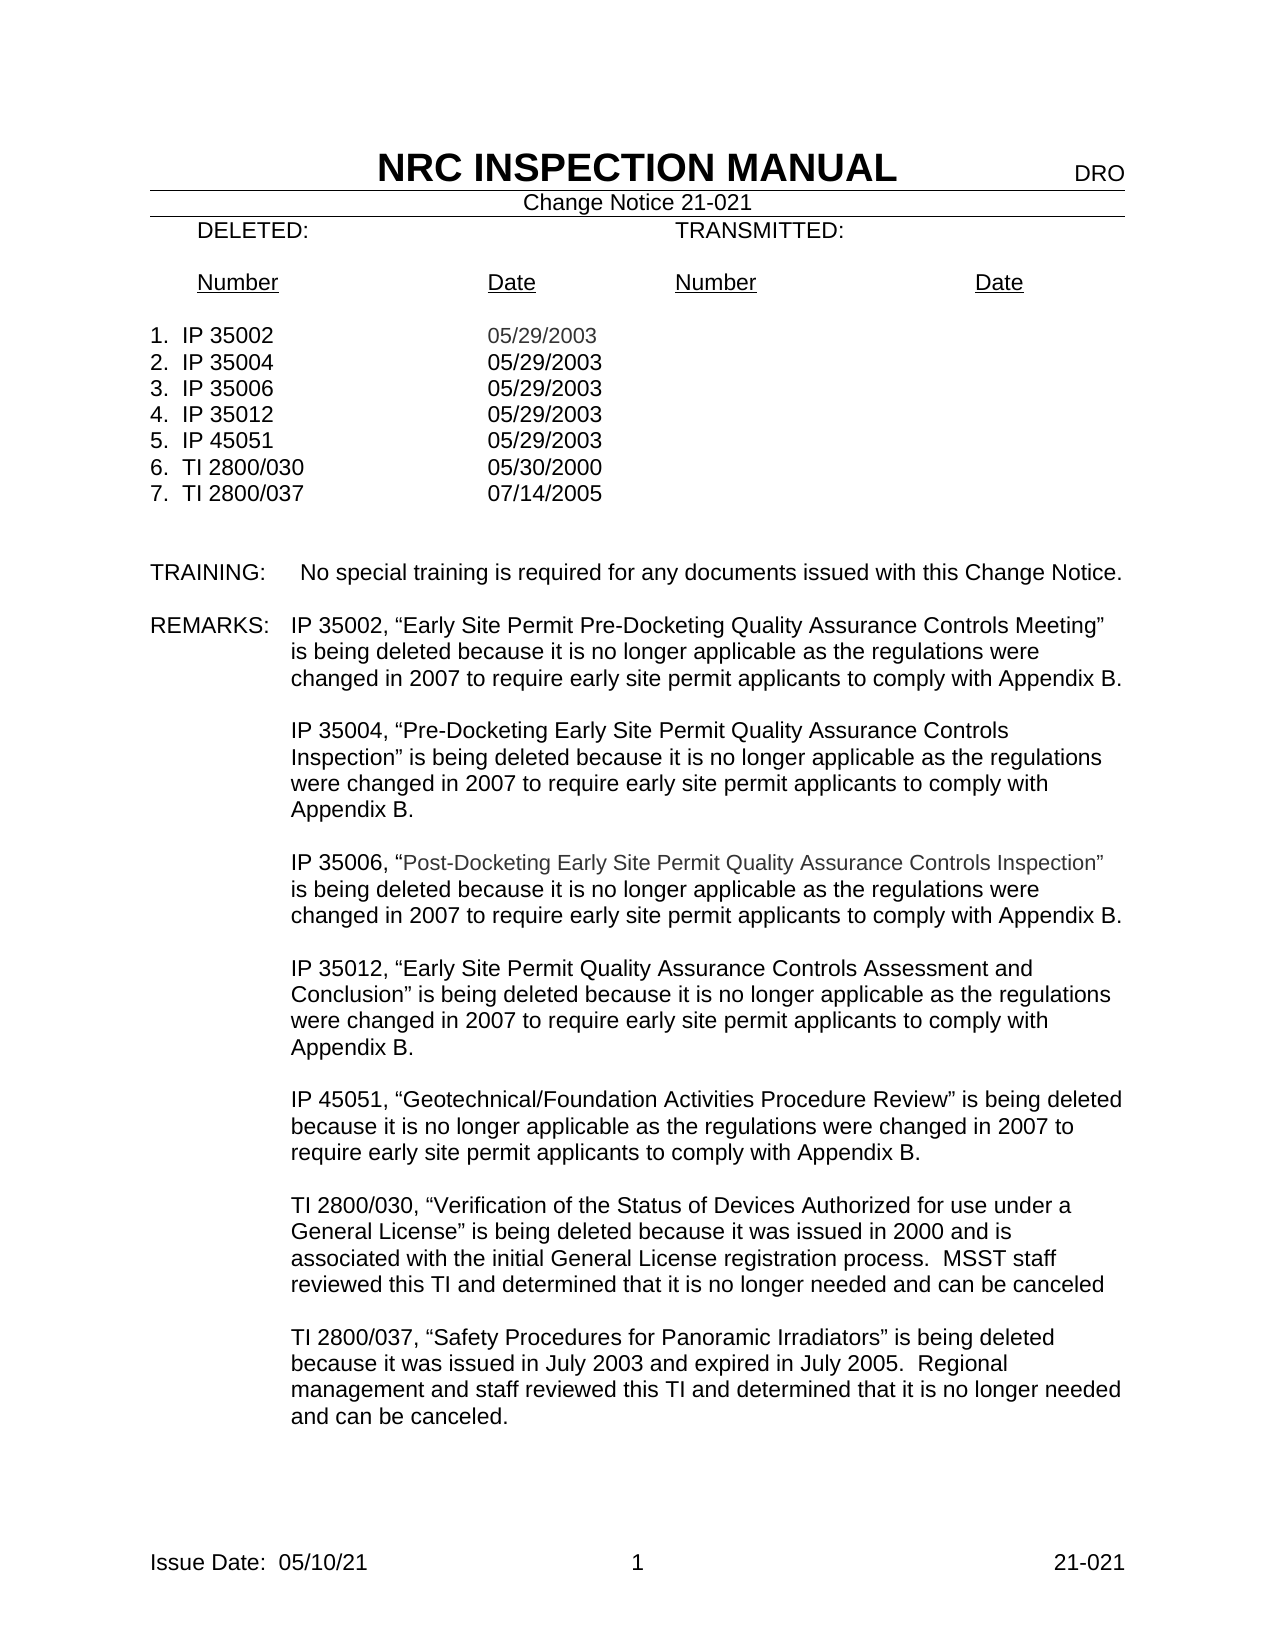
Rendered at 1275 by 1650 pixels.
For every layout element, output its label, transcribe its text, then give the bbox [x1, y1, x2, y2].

text IP 35004, “Pre-Docketing Early Site Permit Quality Assurance Controls Inspection” is being deleted because it is no longer applicable as the regulations were changed in 2007 to require early site permit applicants to comply with Appendix B. [291, 717, 1125, 823]
text TI 2800/030, “Verification of the Status of Devices Authorized for use under a General License” is being deleted because it was issued in 2000 and is associated with the initial General License registration process. MSST staff reviewed this TI and determined that it is no longer needed and can be canceled [291, 1192, 1125, 1297]
text IP 35012, “Early Site Permit Quality Assurance Controls Assessment and Conclusion” is being deleted because it is no longer applicable as the regulations were changed in 2007 to require early site permit applicants to comply with Appendix B. [291, 954, 1125, 1060]
list 4. IP 35012 05/29/2003 [150, 401, 1125, 427]
text IP 35006, “Post-Docketing Early Site Permit Quality Assurance Controls Inspection” is being deleted because it is no longer applicable as the regulations were changed in 2007 to require early site permit applicants to comply with Appendix B. [291, 849, 1125, 928]
text REMARKS: IP 35002, “Early Site Permit Pre-Docketing Quality Assurance Controls Meeting” is being deleted because it is no longer applicable as the regulations were changed in 2007 to require early site permit applicants to comply with Appendix B. [150, 612, 1125, 691]
list 3. IP 35006 05/29/2003 [150, 375, 1125, 401]
text IP 45051, “Geotechnical/Foundation Activities Procedure Review” is being deleted because it is no longer applicable as the regulations were changed in 2007 to require early site permit applicants to comply with Appendix B. [291, 1086, 1125, 1165]
text Number Date Number Date [150, 269, 1125, 296]
text 1. IP 35002 05/29/2003 [150, 322, 1125, 348]
list 2. IP 35004 05/29/2003 [150, 348, 1125, 375]
list TRAINING: No special training is required for any documents issued with this Change Notice. [150, 559, 1125, 586]
text TI 2800/037, “Safety Procedures for Panoramic Irradiators” is being deleted because it was issued in July 2003 and expired in July 2005. Regional management and staff reviewed this TI and determined that it is no longer needed and can be canceled. [291, 1323, 1125, 1429]
text NRC INSPECTION MANUAL DRO [150, 150, 1125, 189]
list 5. IP 45051 05/29/2003 [150, 427, 1125, 454]
text DELETED: TRANSMITTED: [150, 217, 1125, 243]
list 6. TI 2800/030 05/30/2000 [150, 454, 1125, 480]
table_header Change Notice 21-021 [150, 191, 1125, 216]
list 7. TI 2800/037 07/14/2005 [150, 480, 1125, 507]
